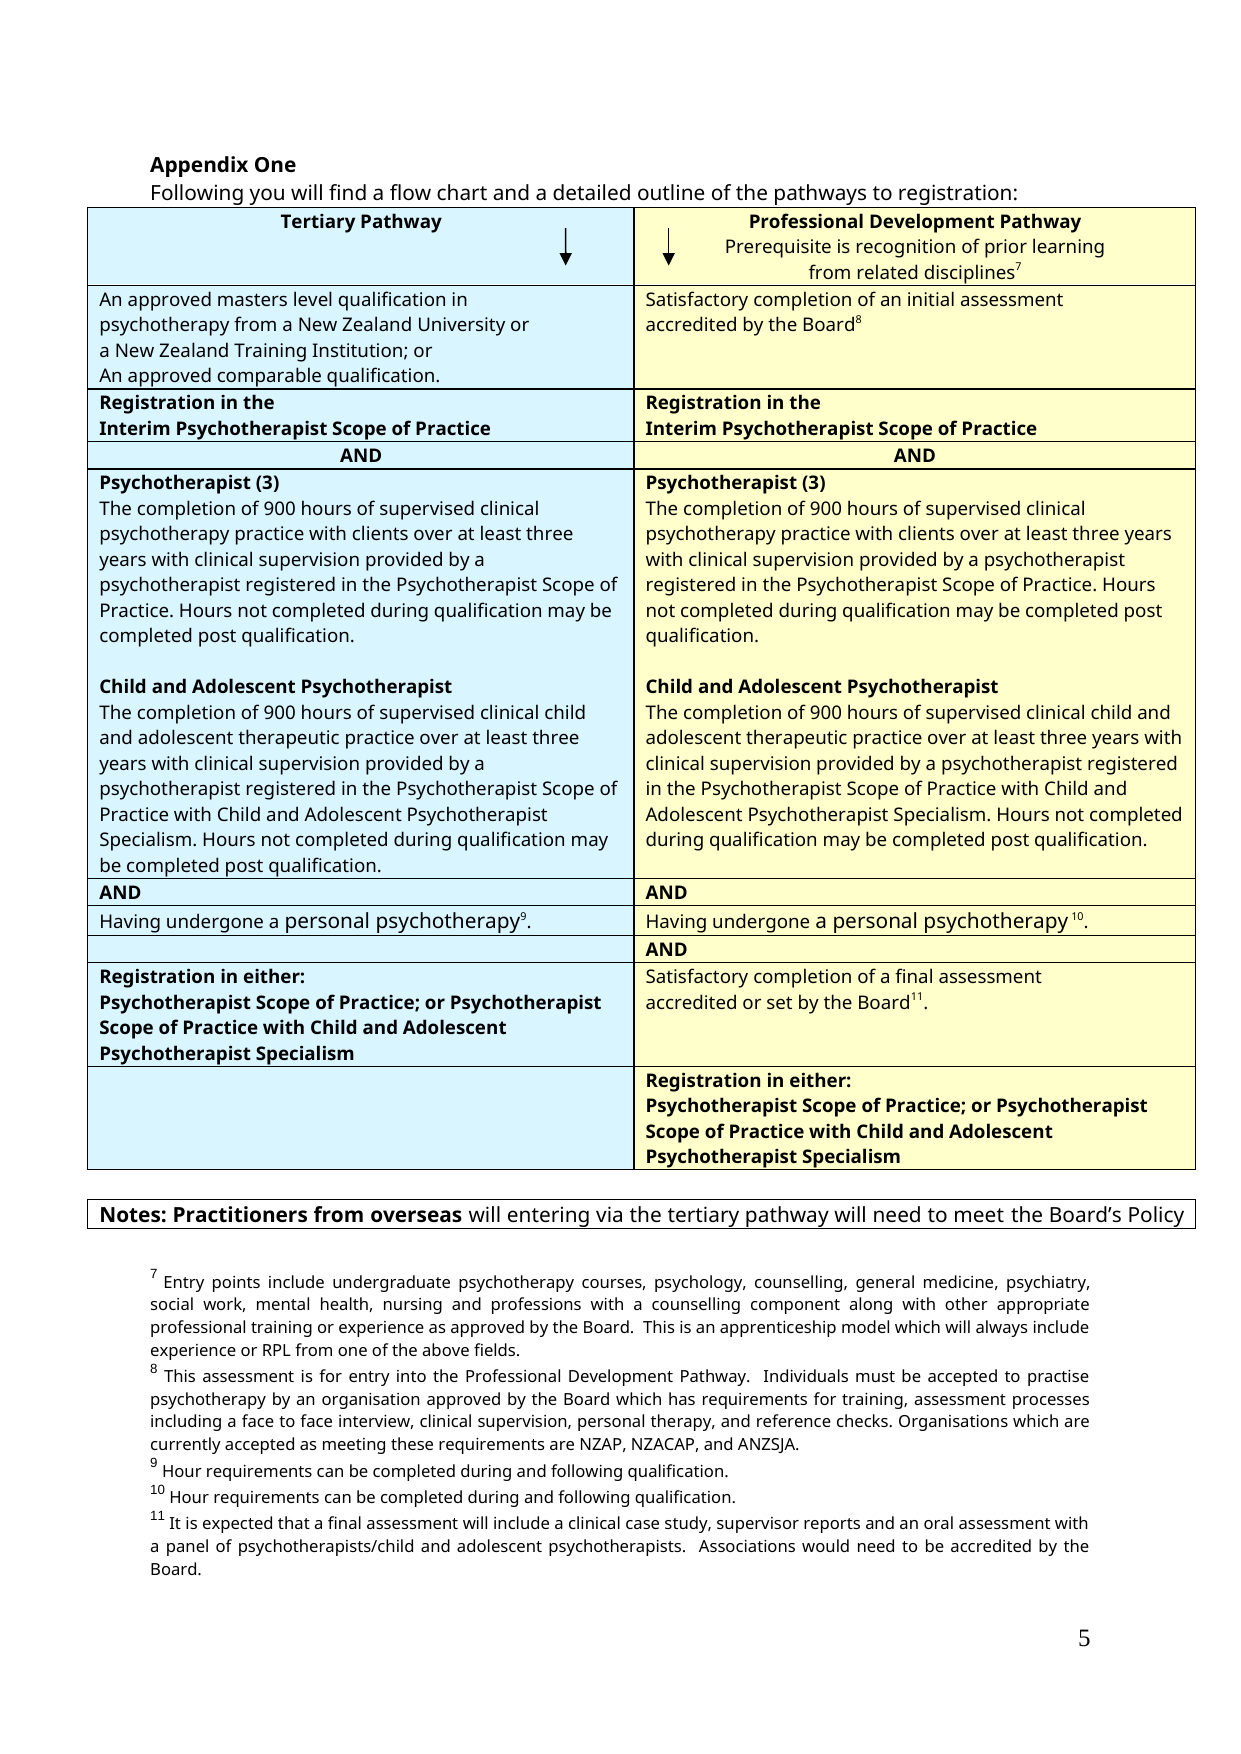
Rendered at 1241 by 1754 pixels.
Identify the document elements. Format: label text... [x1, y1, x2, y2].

table_cell Having undergone a personal psychotherapy. [88, 906, 633, 935]
table_cell Satisfactory completion of an initial assessment accredited by the Board [635, 286, 1195, 388]
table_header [88, 1200, 1195, 1228]
table_cell [88, 936, 633, 962]
table_cell AND [88, 879, 633, 905]
table_header Professional Development Pathway Prerequisite is recognition of prior learning from related disciplines [635, 208, 1195, 284]
text Appendix One [150, 150, 1090, 178]
table_cell AND [635, 442, 1195, 468]
table_cell Registration in either: Psychotherapist Scope of Practice; or Psychotherapist Scope of Practice with Child and Adolescent Psychotherapist Specialism [88, 963, 633, 1066]
table_cell Psychotherapist (3) The completion of 900 hours of supervised clinical psychotherapy practice with clients over at least three years with clinical supervision provided by a psychotherapist registered in the Psychotherapist Scope of Practice. Hours not completed during qualification may be completed post qualification. Child and Adolescent Psychotherapist The completion of 900 hours of supervised clinical child and adolescent therapeutic practice over at least three years with clinical supervision provided by a psychotherapist registered in the Psychotherapist Scope of Practice with Child and Adolescent Psychotherapist Specialism. Hours not completed during qualification may be completed post qualification. [635, 470, 1195, 878]
table_cell Having undergone a personal psychotherapy . [635, 906, 1195, 935]
table_cell [88, 1067, 633, 1169]
table_cell Psychotherapist (3) The completion of 900 hours of supervised clinical psychotherapy practice with clients over at least three years with clinical supervision provided by a psychotherapist registered in the Psychotherapist Scope of Practice. Hours not completed during qualification may be completed post qualification. Child and Adolescent Psychotherapist The completion of 900 hours of supervised clinical child and adolescent therapeutic practice over at least three years with clinical supervision provided by a psychotherapist registered in the Psychotherapist Scope of Practice with Child and Adolescent Psychotherapist Specialism. Hours not completed during qualification may be completed post qualification. [88, 470, 633, 878]
text Following you will find a flow chart and a detailed outline of the pathways to registration: [150, 178, 1090, 207]
table_cell Registration in the Interim Psychotherapist Scope of Practice [635, 390, 1195, 441]
table_cell AND [635, 936, 1195, 962]
table_cell Satisfactory completion of a final assessment accredited or set by the Board. [635, 963, 1195, 1066]
table_cell An approved masters level qualification in psychotherapy from a New Zealand University or a New Zealand Training Institution; or An approved comparable qualification. [88, 286, 633, 388]
table_cell Registration in the Interim Psychotherapist Scope of Practice [88, 390, 633, 441]
table_cell AND [635, 879, 1195, 905]
table_cell AND [88, 442, 633, 468]
table_cell Registration in either: Psychotherapist Scope of Practice; or Psychotherapist Scope of Practice with Child and Adolescent Psychotherapist Specialism [635, 1067, 1195, 1169]
table_header Tertiary Pathway [88, 208, 633, 284]
